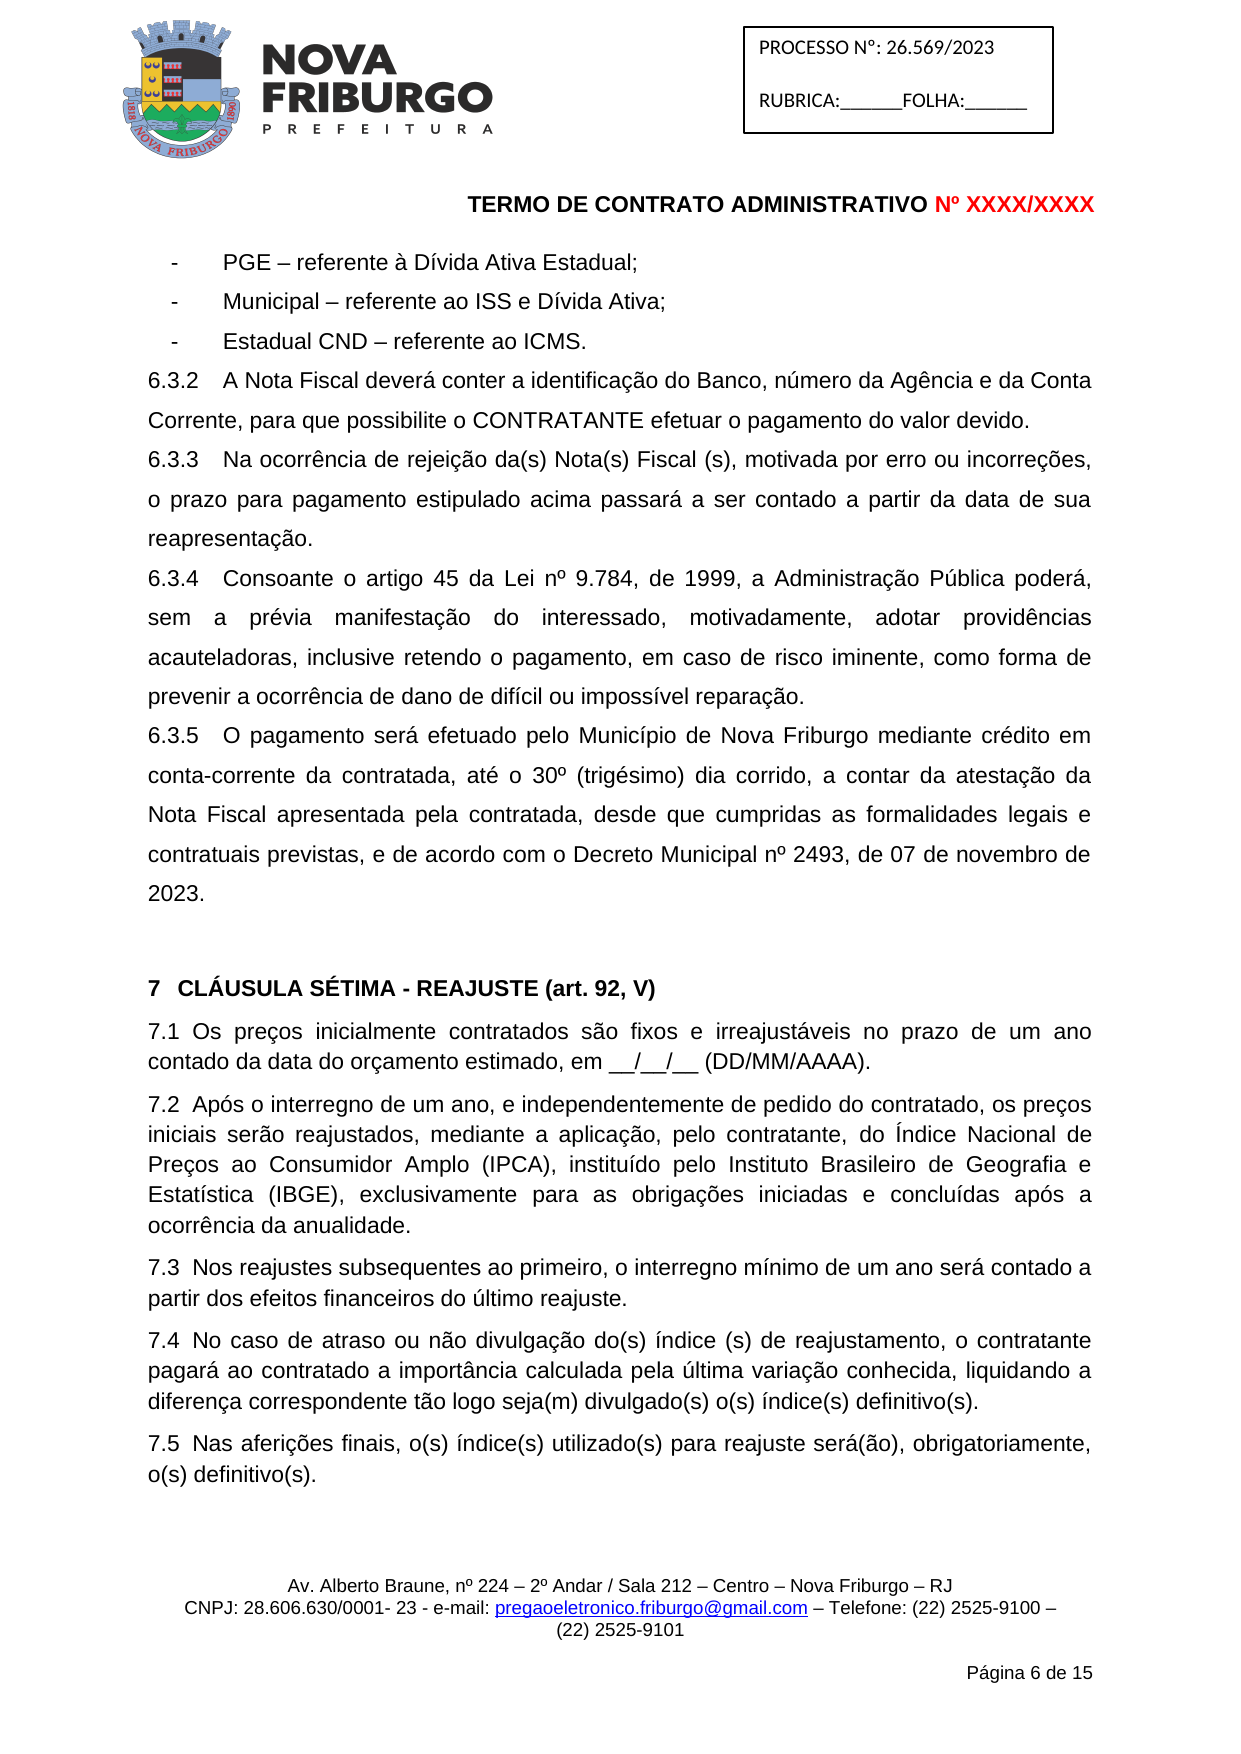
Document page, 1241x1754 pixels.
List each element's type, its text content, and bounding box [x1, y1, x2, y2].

list Nas aferições finais, o(s) índice(s) utilizado(s) para reajuste será(ão), obrigatoriamente, o(s) definitivo(s). [148, 1430, 1092, 1487]
list Após o interregno de um ano, e independentemente de pedido do contratado, os preços iniciais serão reajustados, mediante a aplicação, pelo contratante, do Índice Nacional de Preços ao Consumidor Amplo (IPCA), instituído pelo Instituto Brasileiro de Geografia e Estatística (IBGE), exclusivamente para as obrigações iniciadas e concluídas após a ocorrência da anualidade. [148, 1091, 1092, 1238]
list Nos reajustes subsequentes ao primeiro, o interregno mínimo de um ano será contado a partir dos efeitos financeiros do último reajuste. [148, 1254, 1092, 1311]
list Municipal – referente ao ISS e Dívida Ativa; [171, 288, 1092, 314]
list Na ocorrência de rejeição da(s) Nota(s) Fiscal (s), motivada por erro ou incorreções, o prazo para pagamento estipulado acima passará a ser contado a partir da data de sua reapresentação. [148, 446, 1092, 551]
list PGE – referente à Dívida Ativa Estadual; [171, 249, 1092, 275]
list No caso de atraso ou não divulgação do(s) índice (s) de reajustamento, o contratante pagará ao contratado a importância calculada pela última variação conhecida, liquidando a diferença correspondente tão logo seja(m) divulgado(s) o(s) índice(s) definitivo(s). [148, 1327, 1092, 1414]
list Estadual CND – referente ao ICMS. [171, 328, 1092, 354]
list O pagamento será efetuado pelo Município de Nova Friburgo mediante crédito em conta-corrente da contratada, até o 30º (trigésimo) dia corrido, a contar da atestação da Nota Fiscal apresentada pela contratada, desde que cumpridas as formalidades legais e contratuais previstas, e de acordo com o Decreto Municipal nº 2493, de 07 de novembro de 2023. [148, 722, 1092, 907]
list A Nota Fiscal deverá conter a identificação do Banco, número da Agência e da Conta Corrente, para que possibilite o CONTRATANTE efetuar o pagamento do valor devido. [148, 367, 1092, 433]
picture [109, 14, 506, 160]
list Os preços inicialmente contratados são fixos e irreajustáveis no prazo de um ano contado da data do orçamento estimado, em __/__/__ (DD/MM/AAAA). [148, 1018, 1092, 1074]
list CLÁUSULA SÉTIMA - REAJUSTE (art. 92, V) [148, 975, 1092, 1002]
list Consoante o artigo 45 da Lei nº 9.784, de 1999, a Administração Pública poderá, sem a prévia manifestação do interessado, motivadamente, adotar providências acauteladoras, inclusive retendo o pagamento, em caso de risco iminente, como forma de prevenir a ocorrência de dano de difícil ou impossível reparação. [148, 564, 1092, 709]
